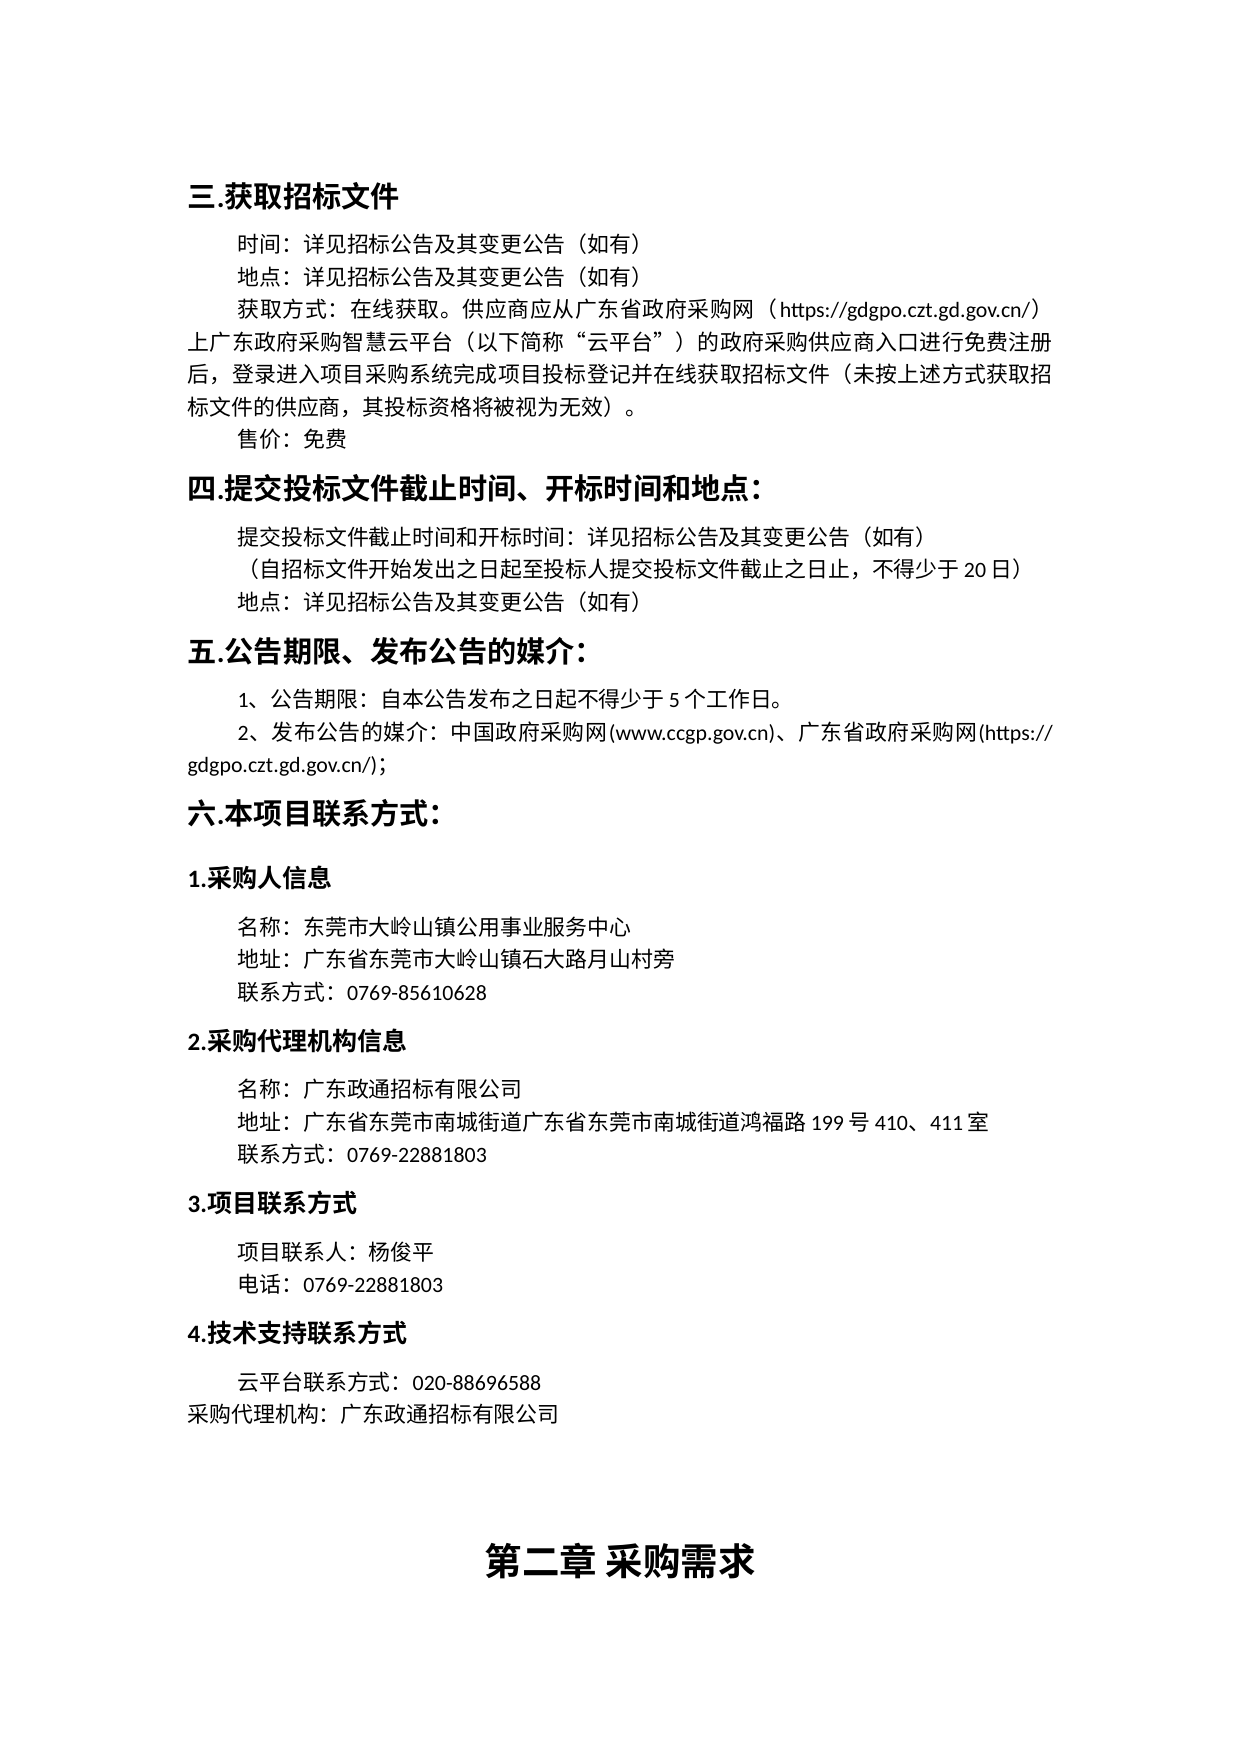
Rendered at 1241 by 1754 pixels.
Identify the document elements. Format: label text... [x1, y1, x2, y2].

text 采购代理机构：广东政通招标有限公司 [187, 1397, 1053, 1429]
text 四.提交投标文件截止时间、开标时间和地点： [187, 454, 1053, 519]
text 获取方式：在线获取。供应商应从广东省政府采购网（https://gdgpo.czt.gd.gov.cn/）上广东政府采购智慧云平台（以下简称“云平台”）的政府采购供应商入口进行免费注册后，登录进入项目采购系统完成项目投标登记并在线获取招标文件（未按上述方式获取招标文件的供应商，其投标资格将被视为无效）。 [187, 292, 1053, 422]
text 联系方式：0769-22881803 [187, 1137, 1053, 1169]
text 电话：0769-22881803 [187, 1267, 1053, 1299]
text 1.采购人信息 [187, 844, 1053, 909]
text （自招标文件开始发出之日起至投标人提交投标文件截止之日止，不得少于20日） [187, 552, 1053, 584]
text 五.公告期限、发布公告的媒介： [187, 617, 1053, 682]
text 项目联系人：杨俊平 [187, 1234, 1053, 1267]
text 三.获取招标文件 [187, 162, 1053, 227]
text 地点：详见招标公告及其变更公告（如有） [187, 584, 1053, 617]
text 地点：详见招标公告及其变更公告（如有） [187, 259, 1053, 292]
text 名称：东莞市大岭山镇公用事业服务中心 [187, 909, 1053, 942]
text 4.技术支持联系方式 [187, 1299, 1053, 1364]
text 六.本项目联系方式： [187, 779, 1053, 844]
text 时间：详见招标公告及其变更公告（如有） [187, 227, 1053, 259]
text 1、公告期限：自本公告发布之日起不得少于5个工作日。 [187, 682, 1053, 714]
text 名称：广东政通招标有限公司 [187, 1072, 1053, 1104]
text 第二章 采购需求 [187, 1527, 1053, 1592]
text 3.项目联系方式 [187, 1169, 1053, 1234]
text 售价：免费 [187, 422, 1053, 454]
text 提交投标文件截止时间和开标时间：详见招标公告及其变更公告（如有） [187, 519, 1053, 552]
text 2.采购代理机构信息 [187, 1007, 1053, 1072]
text 地址：广东省东莞市南城街道广东省东莞市南城街道鸿福路199号410、411室 [187, 1104, 1053, 1137]
text 地址：广东省东莞市大岭山镇石大路月山村旁 [187, 942, 1053, 974]
text 2、发布公告的媒介：中国政府采购网(www.ccgp.gov.cn)、广东省政府采购网(https://gdgpo.czt.gd.gov.cn/)； [187, 714, 1053, 779]
text 云平台联系方式：020-88696588 [187, 1364, 1053, 1397]
text 联系方式：0769-85610628 [187, 974, 1053, 1007]
